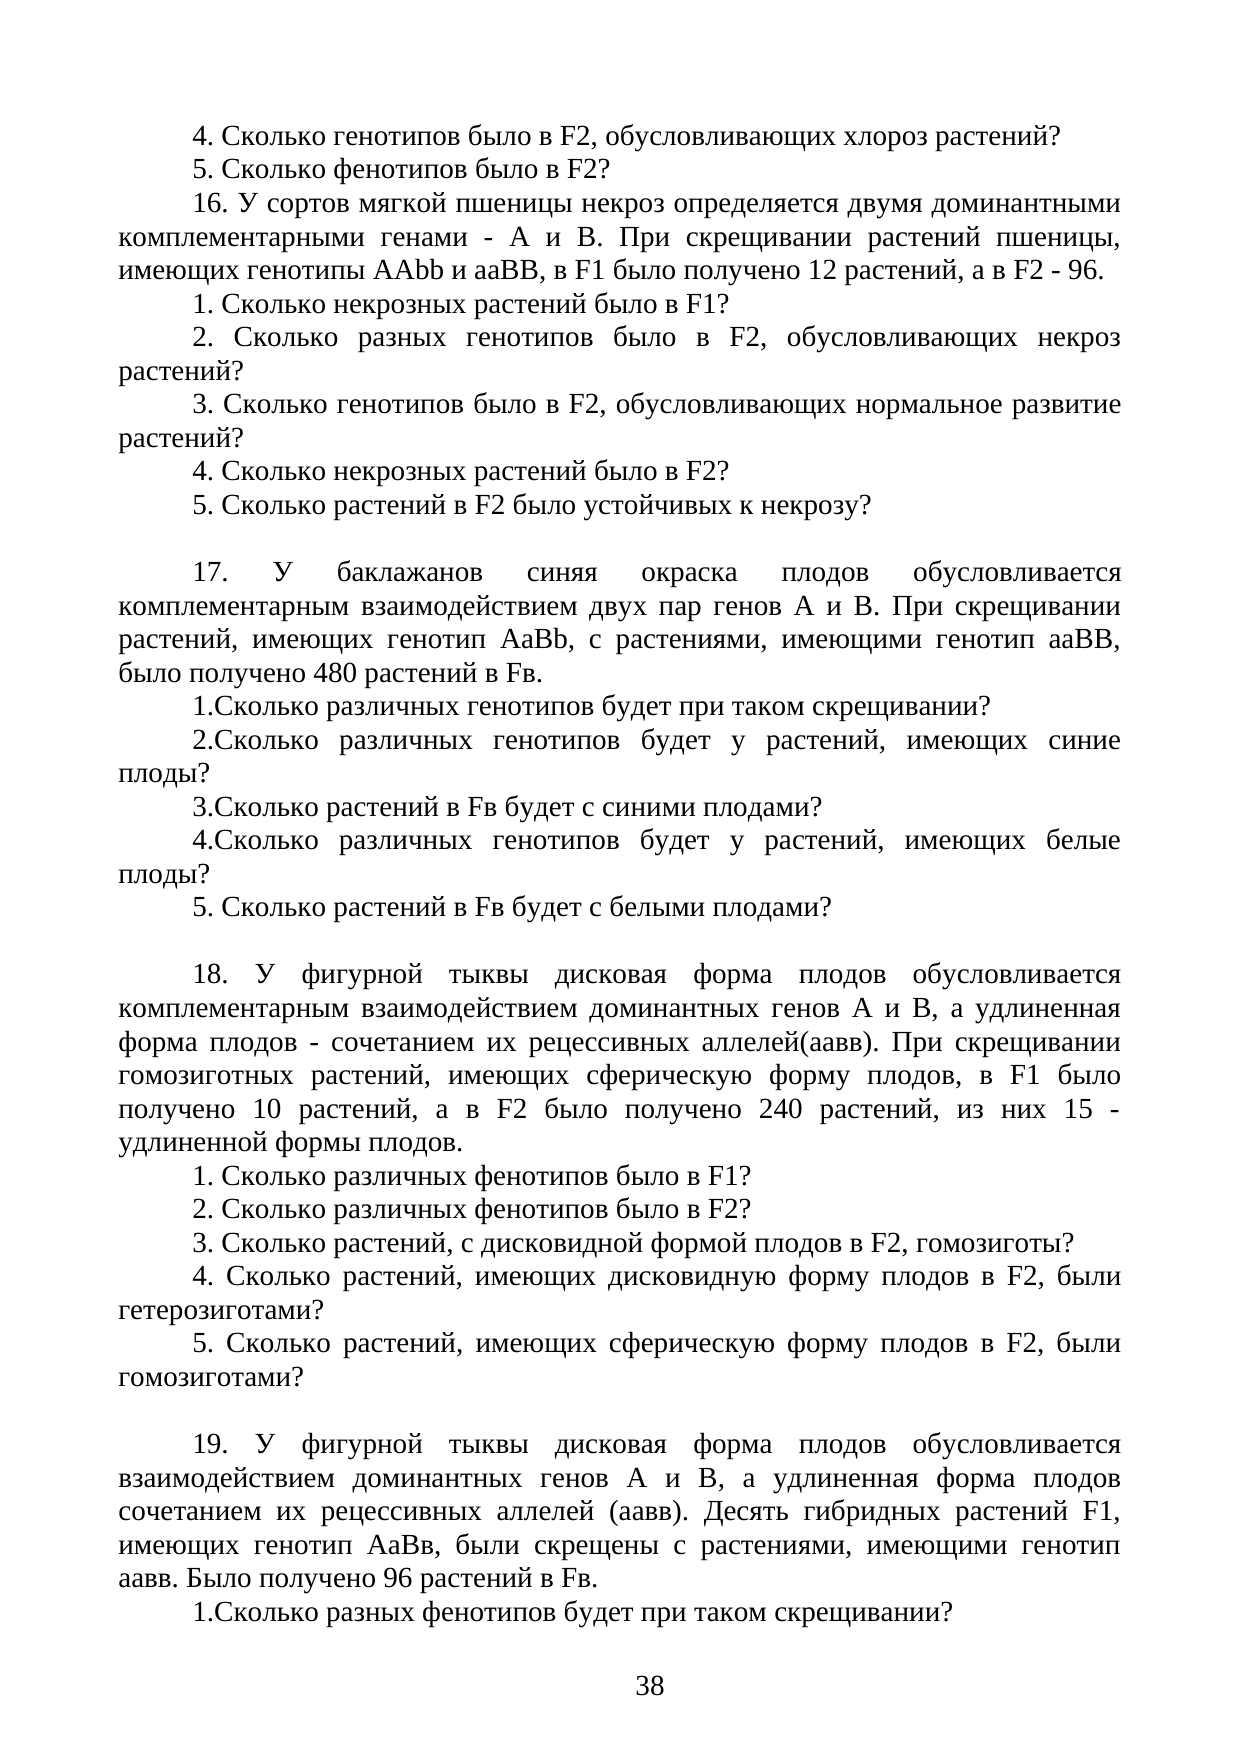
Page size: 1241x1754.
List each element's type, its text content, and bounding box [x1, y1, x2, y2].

text 1.Сколько различных генотипов будет при таком скрещивании? [118, 688, 1122, 722]
text 2. Сколько различных фенотипов было в F2? [118, 1191, 1122, 1225]
text 16. У сортов мягкой пшеницы некроз определяется двумя доминантными комплементарными генами - А и В. При скрещивании растений пшеницы, имеющих генотипы ААbb и ааВВ, в F1 было получено 12 растений, а в F2 - 96. [118, 185, 1122, 286]
text 18. У фигурной тыквы дисковая форма плодов обусловливается комплементарным взаимодействием доминантных генов А и В, а удлиненная форма плодов - сочетанием их рецессивных аллелей(аавв). При скрещивании гомозиготных растений, имеющих сферическую форму плодов, в F1 было получено 10 растений, а в F2 было получено 240 растений, из них 15 - удлиненной формы плодов. [118, 957, 1122, 1158]
text 2.Сколько различных генотипов будет у растений, имеющих синие плоды? [118, 722, 1122, 789]
text 5. Сколько растений в F2 было устойчивых к некрозу? [118, 487, 1122, 521]
text 1. Сколько некрозных растений было в F1? [118, 286, 1122, 319]
text 5. Сколько фенотипов было в F2? [118, 152, 1122, 185]
text 4. Сколько генотипов было в F2, обусловливающих хлороз растений? [118, 118, 1122, 152]
text 17. У баклажанов синяя окраска плодов обусловливается комплементарным взаимодействием двух пар генов А и В. При скрещивании растений, имеющих генотип АаВb, с растениями, имеющими генотип ааВВ, было получено 480 растений в Fв. [118, 554, 1122, 688]
text 19. У фигурной тыквы дисковая форма плодов обусловливается взаимодействием доминантных генов А и В, а удлиненная форма плодов сочетанием их рецессивных аллелей (аавв). Десять гибридных растений F1, имеющих генотип АаВв, были скрещены с растениями, имеющими генотип аавв. Было получено 96 растений в Fв. [118, 1426, 1122, 1594]
text 4. Сколько некрозных растений было в F2? [118, 453, 1122, 487]
text 1.Сколько разных фенотипов будет при таком скрещивании? [118, 1594, 1122, 1627]
text 2. Сколько разных генотипов было в F2, обусловливающих некроз растений? [118, 319, 1122, 386]
text 5. Сколько растений в Fв будет с белыми плодами? [118, 889, 1122, 923]
text 5. Сколько растений, имеющих сферическую форму плодов в F2, были гомозиготами? [118, 1326, 1122, 1393]
text 1. Сколько различных фенотипов было в F1? [118, 1158, 1122, 1191]
text 3.Сколько растений в Fв будет с синими плодами? [118, 789, 1122, 822]
text 4. Сколько растений, имеющих дисковидную форму плодов в F2, были гетерозиготами? [118, 1258, 1122, 1326]
text 3. Сколько генотипов было в F2, обусловливающих нормальное развитие растений? [118, 386, 1122, 453]
text 4.Сколько различных генотипов будет у растений, имеющих белые плоды? [118, 822, 1122, 889]
text 3. Сколько растений, с дисковидной формой плодов в F2, гомозиготы? [118, 1225, 1122, 1258]
